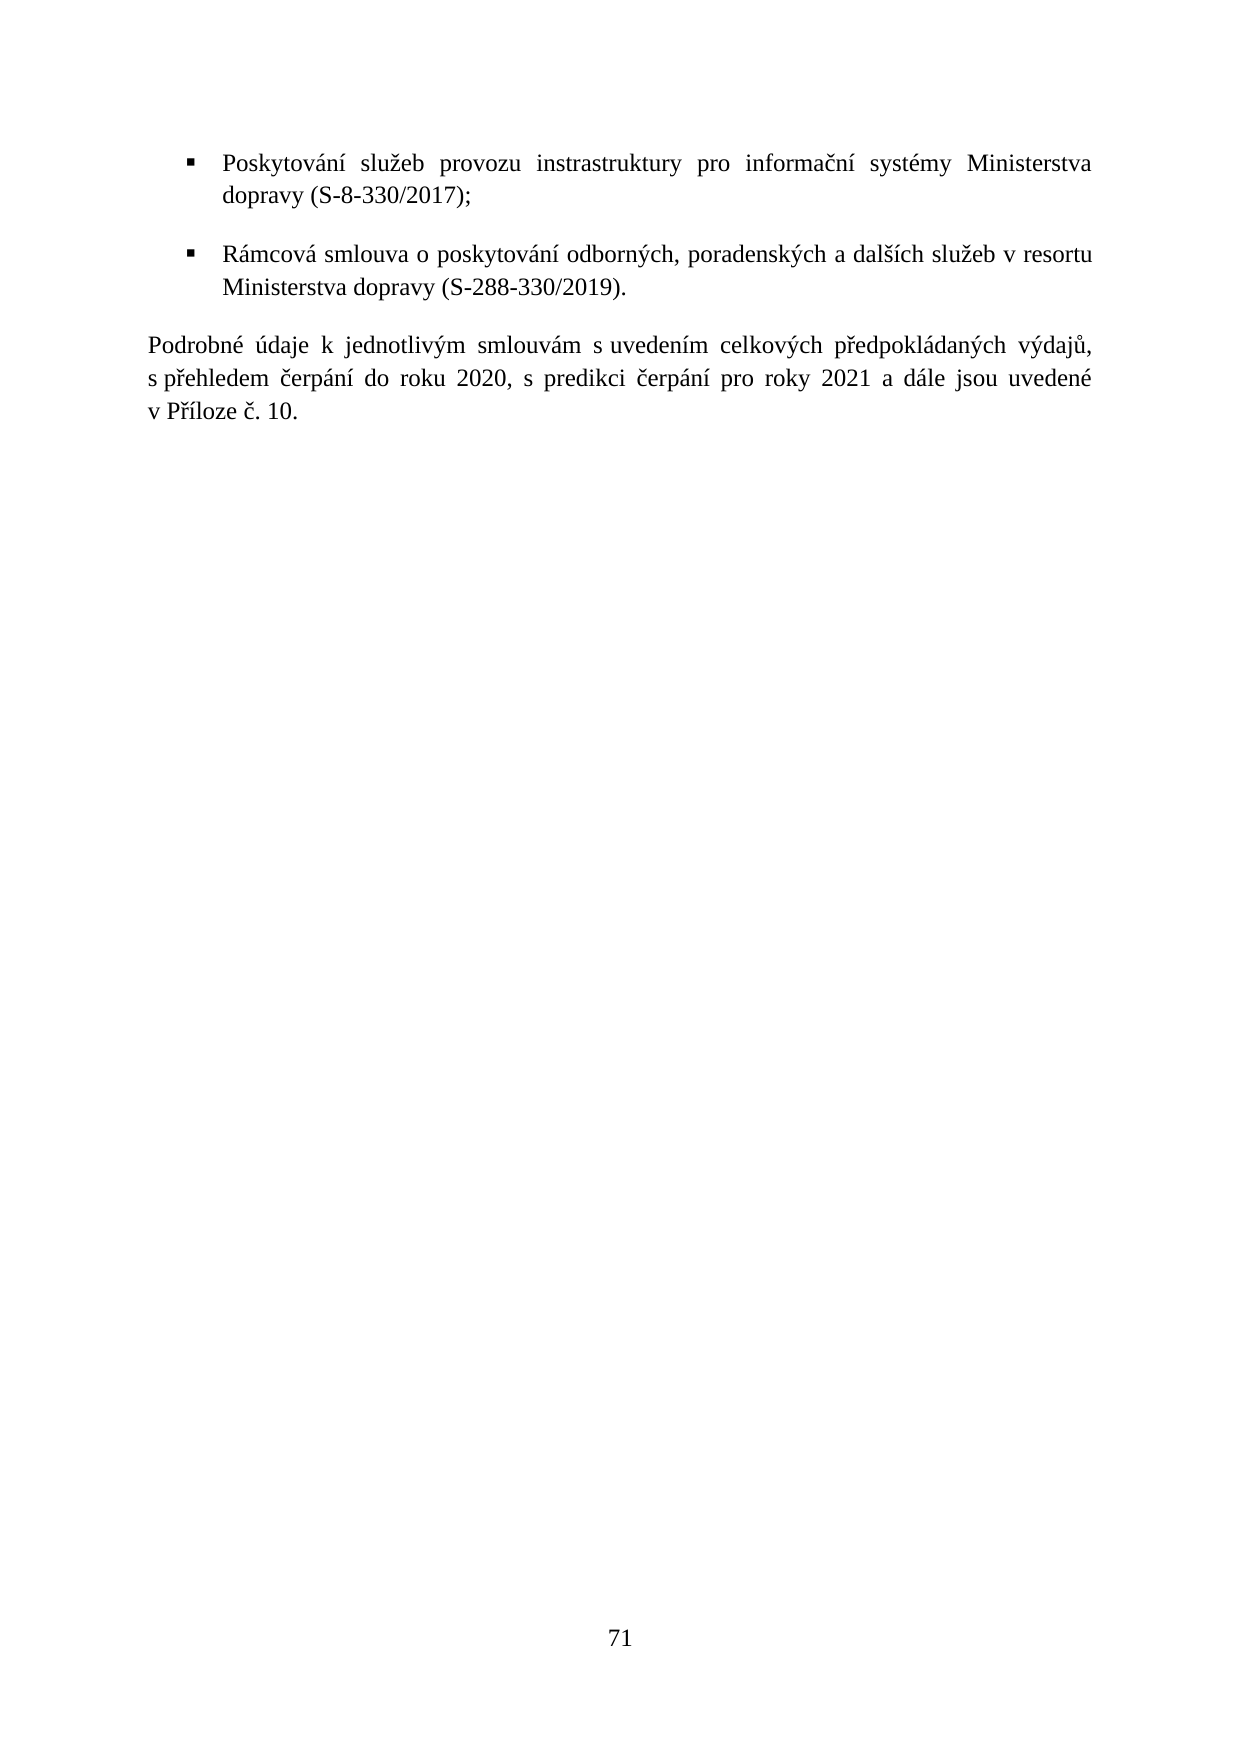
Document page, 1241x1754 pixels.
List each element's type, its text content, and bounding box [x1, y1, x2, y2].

text Podrobné údaje k jednotlivým smlouvám s uvedením celkových předpokládaných výdajů, s přehledem čerpání do roku 2020, s predikci čerpání pro roky 2021 a dále jsou uvedené v Příloze č. 10. [148, 330, 1093, 424]
list Rámcová smlouva o poskytování odborných, poradenských a dalších služeb v resortu Ministerstva dopravy (S-288-330/2019). [185, 239, 1093, 300]
list Poskytování služeb provozu instrastruktury pro informační systémy Ministerstva dopravy (S-8-330/2017); [185, 148, 1093, 209]
